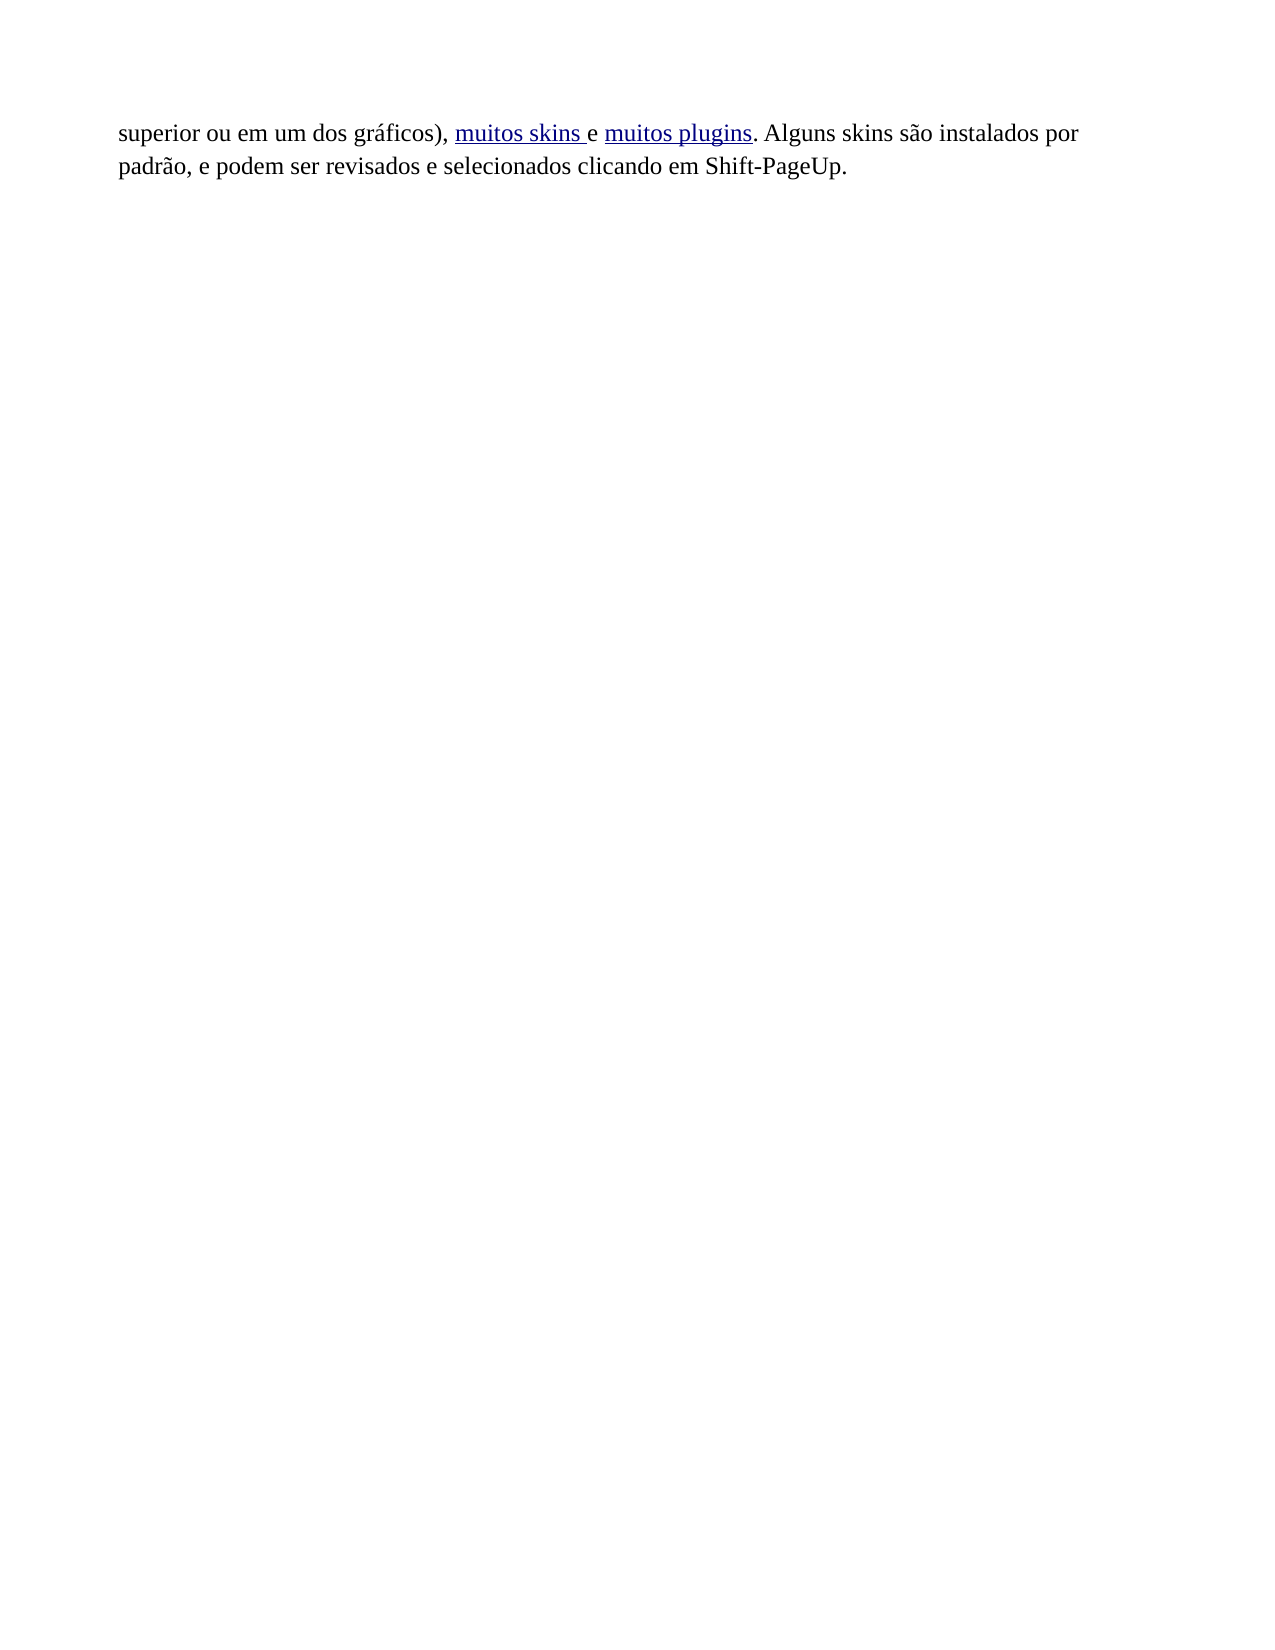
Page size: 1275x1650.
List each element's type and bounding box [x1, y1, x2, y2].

text [118, 118, 1157, 180]
